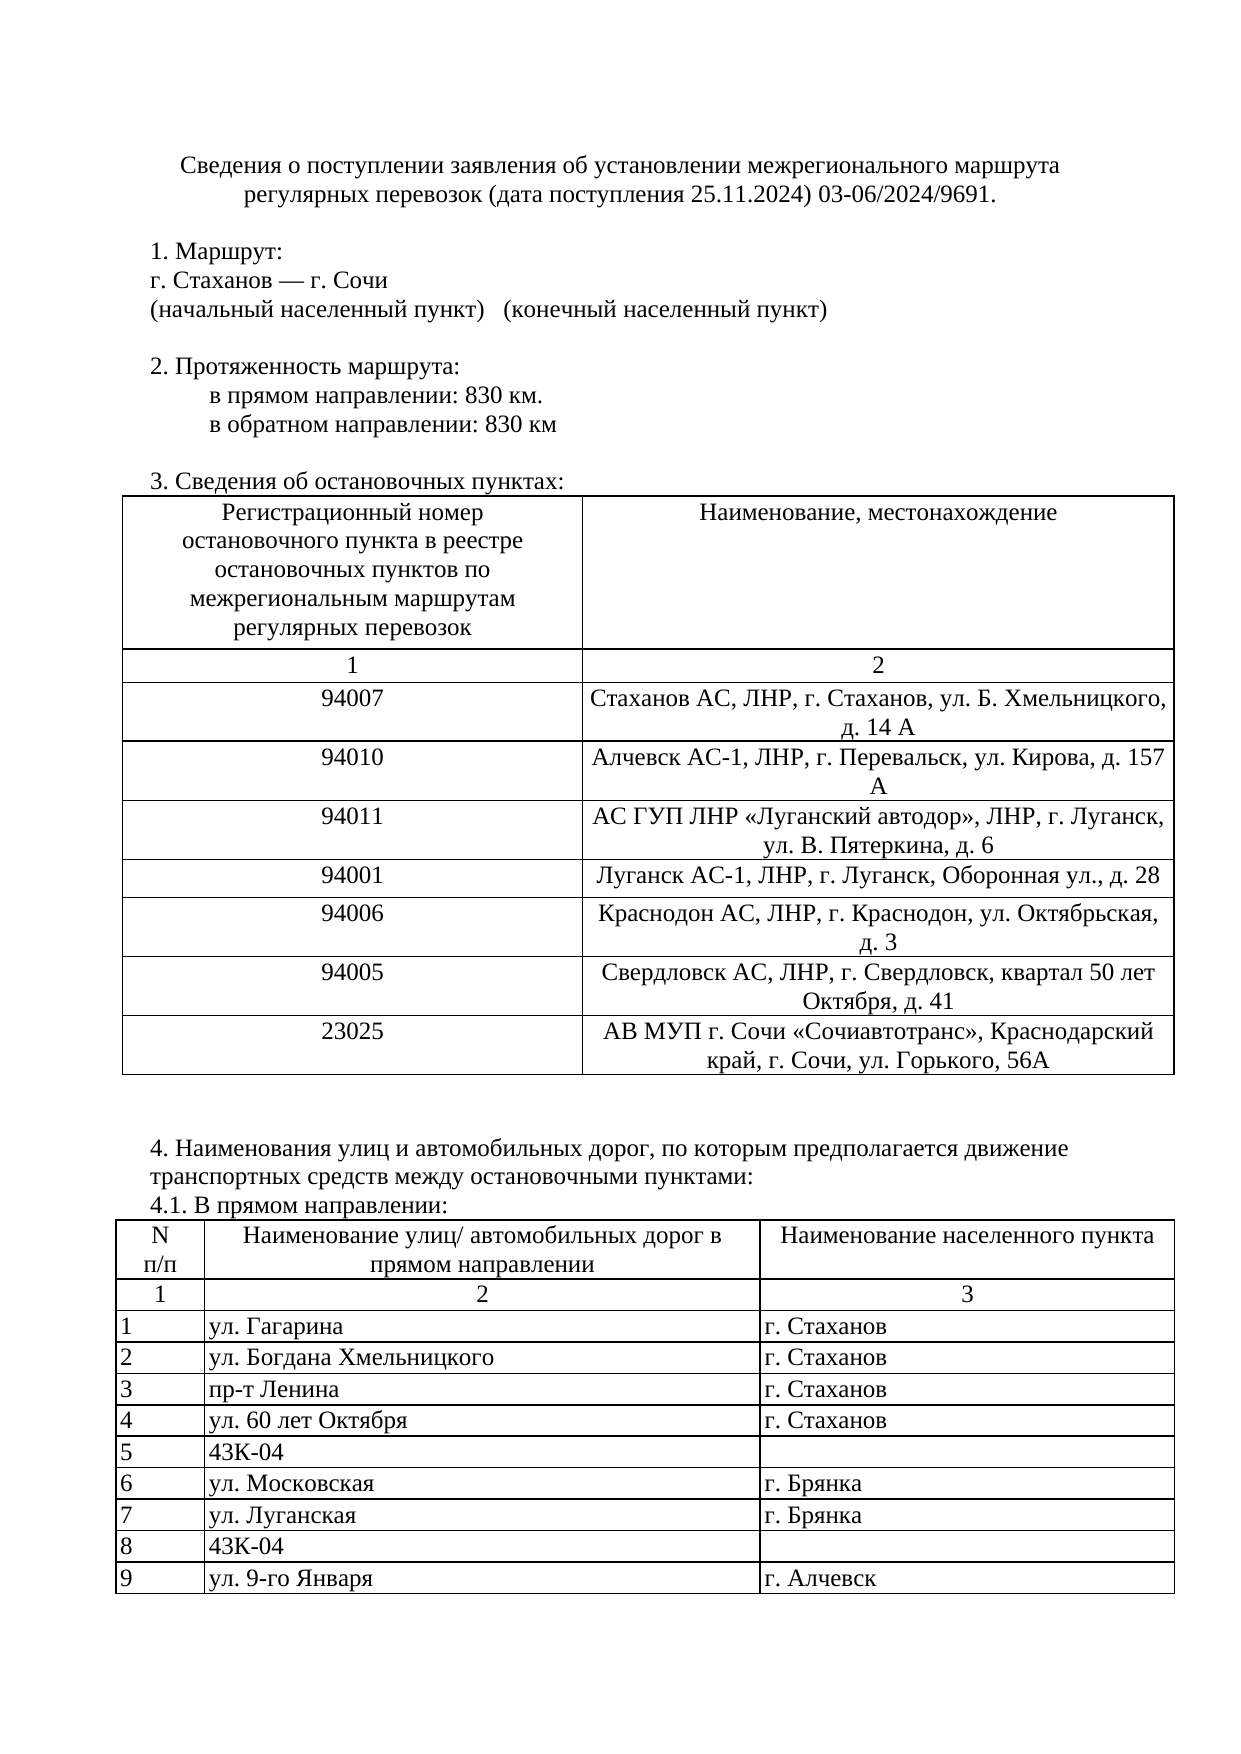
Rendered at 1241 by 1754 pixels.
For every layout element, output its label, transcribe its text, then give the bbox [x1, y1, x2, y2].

text в обратном направлении: 830 км [150, 409, 1090, 437]
table_header Наименование улиц/ автомобильных дорог в прямом направлении [205, 1221, 759, 1278]
table_cell Стаханов АС, ЛНР, г. Стаханов, ул. Б. Хмельницкого, д. 14 А [583, 683, 1173, 740]
text Сведения о поступлении заявления об установлении межрегионального маршрута регулярных перевозок (дата поступления 25.11.2024) 03-06/2024/9691. [150, 150, 1090, 207]
table_cell АВ МУП г. Сочи «Сочиавтотранс», Краснодарский край, г. Сочи, ул. Горького, 56А [583, 1016, 1173, 1074]
text 3. Сведения об остановочных пунктах: [150, 466, 1090, 495]
table_cell 94007 [123, 683, 582, 740]
table_cell 2 [583, 650, 1173, 681]
table_cell г. Стаханов [761, 1406, 1174, 1435]
table_cell г. Брянка [761, 1500, 1174, 1530]
text 2. Протяженность маршрута: [150, 351, 1090, 380]
table_cell ул. Московская [205, 1468, 759, 1498]
table_cell Алчевск АС-1, ЛНР, г. Перевальск, ул. Кирова, д. 157 А [583, 742, 1173, 799]
table_cell г. Стаханов [761, 1343, 1174, 1372]
table_header N п/п [117, 1221, 204, 1278]
text 1. Маршрут: [150, 236, 1090, 265]
table_cell [761, 1437, 1174, 1467]
table_cell 94006 [123, 898, 582, 956]
table_cell 94011 [123, 801, 582, 858]
table_cell 9 [117, 1563, 204, 1593]
table_cell ул. Богдана Хмельницкого [205, 1343, 759, 1372]
table_cell 1 [117, 1280, 204, 1309]
table_cell 3 [761, 1280, 1174, 1309]
table_cell 43К-04 [205, 1437, 759, 1467]
table_cell г. Алчевск [761, 1563, 1174, 1593]
table_cell 94005 [123, 957, 582, 1014]
table_cell 2 [117, 1343, 204, 1372]
table_cell 6 [117, 1468, 204, 1498]
table_cell [761, 1531, 1174, 1561]
table_cell АС ГУП ЛНР «Луганский автодор», ЛНР, г. Луганск, ул. В. Пятеркина, д. 6 [583, 801, 1173, 858]
table_cell 43К-04 [205, 1531, 759, 1561]
table_cell ул. Гагарина [205, 1311, 759, 1341]
table_cell 2 [205, 1280, 759, 1309]
table_cell 8 [117, 1531, 204, 1561]
table_cell 23025 [123, 1016, 582, 1074]
text 4.1. В прямом направлении: [150, 1190, 1090, 1219]
table_header Регистрационный номер остановочного пункта в реестре остановочных пунктов по межрегиональным маршрутам регулярных перевозок [123, 497, 582, 648]
table_cell г. Стаханов [761, 1311, 1174, 1341]
table_cell 1 [117, 1311, 204, 1341]
text в прямом направлении: 830 км. [150, 380, 1090, 409]
text (начальный населенный пункт) (конечный населенный пункт) [150, 294, 1090, 322]
table_cell 94001 [123, 860, 582, 896]
table_cell 94010 [123, 742, 582, 799]
table_cell 3 [117, 1374, 204, 1404]
text 4. Наименования улиц и автомобильных дорог, по которым предполагается движение транспортных средств между остановочными пунктами: [150, 1133, 1090, 1190]
table_cell Краснодон АС, ЛНР, г. Краснодон, ул. Октябрьская, д. 3 [583, 898, 1173, 956]
table_cell Свердловск АС, ЛНР, г. Свердловск, квартал 50 лет Октября, д. 41 [583, 957, 1173, 1014]
table_cell 7 [117, 1500, 204, 1530]
table_cell Луганск АС-1, ЛНР, г. Луганск, Оборонная ул., д. 28 [583, 860, 1173, 896]
table_cell ул. 60 лет Октября [205, 1406, 759, 1435]
table_header Наименование, местонахождение [583, 497, 1173, 648]
table_cell г. Стаханов [761, 1374, 1174, 1404]
table_cell 5 [117, 1437, 204, 1467]
table_cell 4 [117, 1406, 204, 1435]
table_cell ул. Луганская [205, 1500, 759, 1530]
table_cell 1 [123, 650, 582, 681]
table_header Наименование населенного пункта [761, 1221, 1174, 1278]
table_cell пр-т Ленина [205, 1374, 759, 1404]
table_cell г. Брянка [761, 1468, 1174, 1498]
text г. Стаханов — г. Сочи [150, 265, 1090, 294]
table_cell ул. 9-го Января [205, 1563, 759, 1593]
